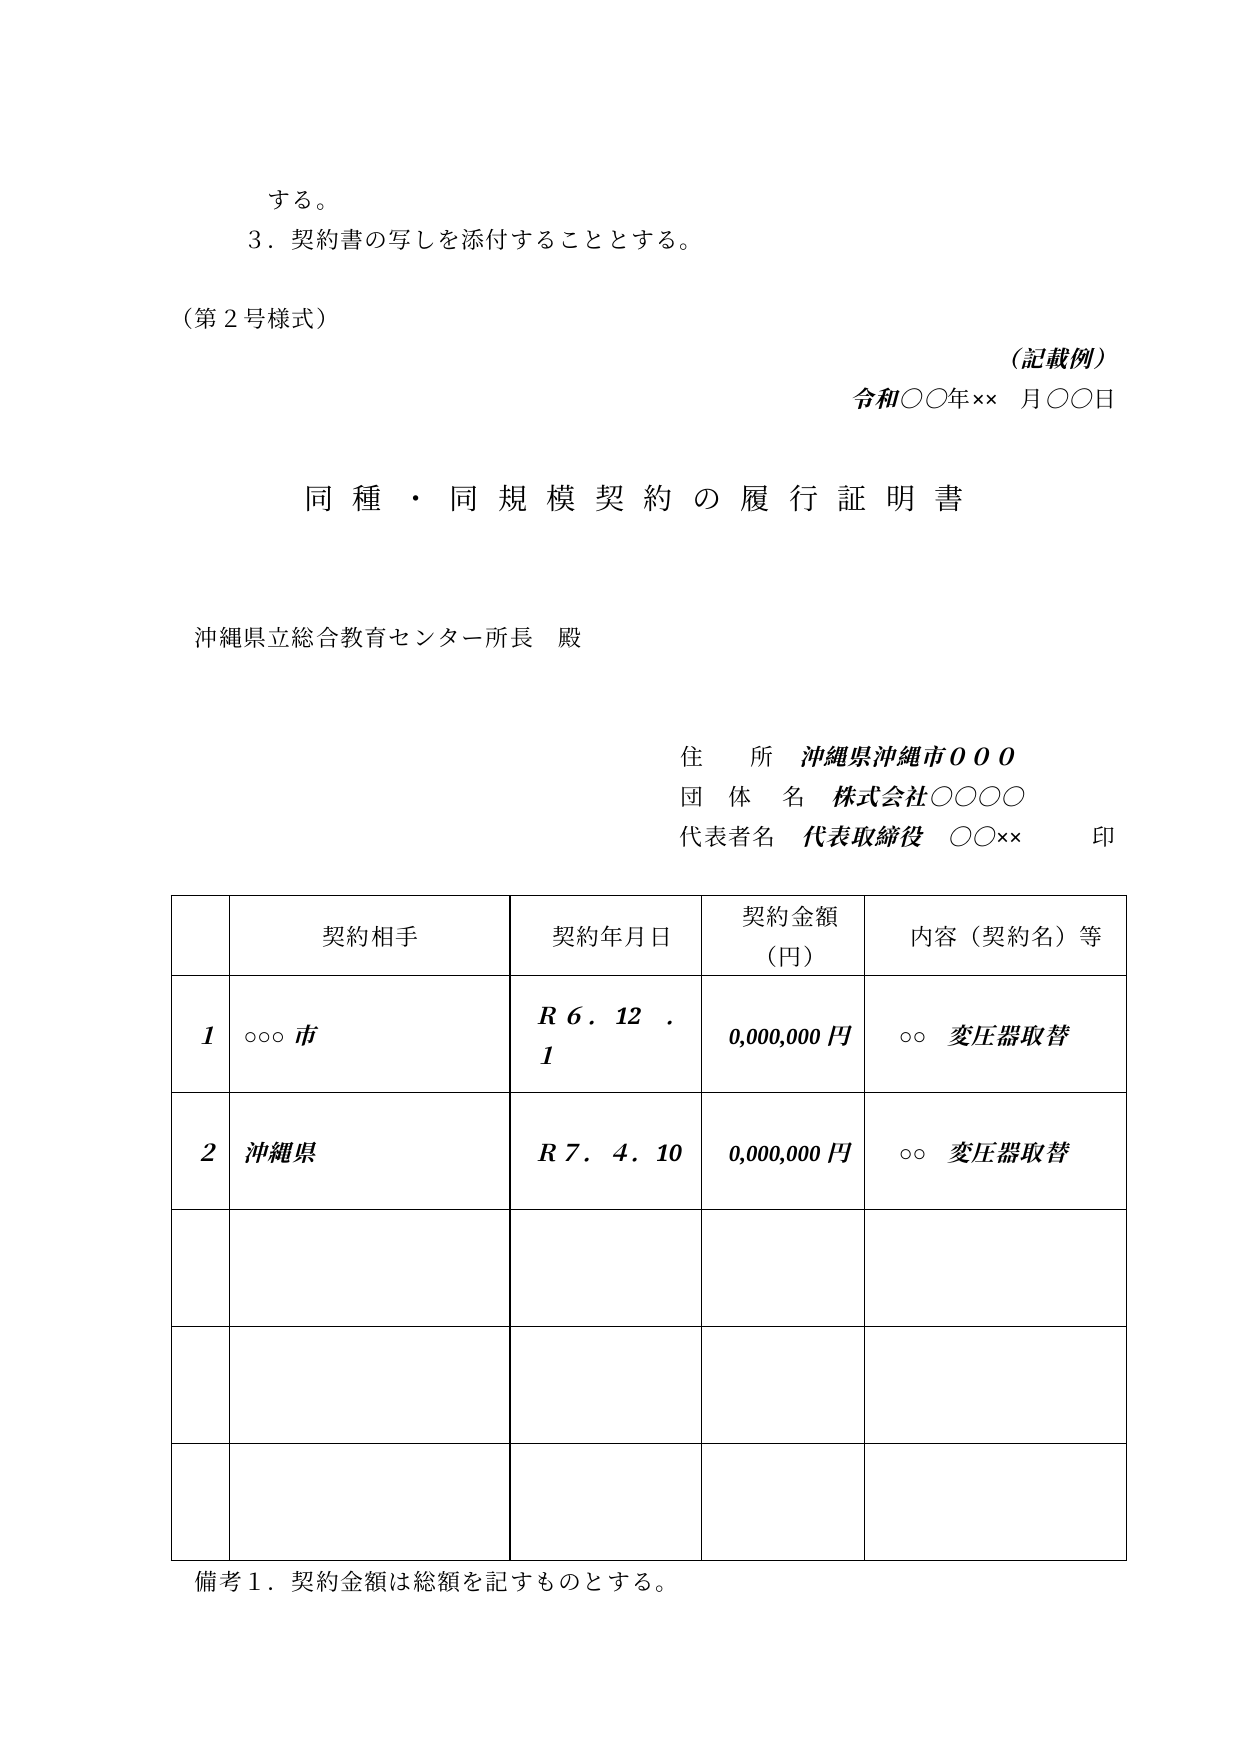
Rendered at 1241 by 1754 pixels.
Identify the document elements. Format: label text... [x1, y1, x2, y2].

text 代表者名 代表取締役 ○○×× 印 [170, 815, 1117, 855]
table_header 内容（契約名）等 [865, 896, 1126, 975]
table_cell [172, 1210, 229, 1326]
table_cell [230, 1210, 509, 1326]
table_cell [865, 1444, 1126, 1560]
table_cell ○○変圧器取替 [865, 1093, 1126, 1209]
table_cell ○○○市 [230, 976, 509, 1092]
table_cell [230, 1327, 509, 1443]
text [170, 178, 1117, 218]
table_header 契約金額（円） [702, 896, 864, 975]
text 令和○○年××月○○日 [170, 377, 1117, 417]
text 住所 沖縄県沖縄市０００ [170, 736, 1117, 775]
table_cell [702, 1327, 864, 1443]
table_cell [865, 1210, 1126, 1326]
table_cell [172, 1444, 229, 1560]
table_header 契約相手 [230, 896, 509, 975]
table_cell [702, 1444, 864, 1560]
table_cell 沖縄県 [230, 1093, 509, 1209]
text （記載例） [170, 338, 1117, 377]
table_cell [511, 1327, 701, 1443]
table_cell 0,000,000円 [702, 1093, 864, 1209]
table_cell Ｒ６．12．１ [511, 976, 701, 1092]
text 備考１．契約金額は総額を記すものとする。 [170, 1561, 1117, 1601]
text ３．契約書の写しを添付することとする。 [170, 218, 1117, 258]
table_header 契約年月日 [511, 896, 701, 975]
table_cell １ [172, 976, 229, 1092]
text 沖縄県立総合教育センター所長 殿 [170, 616, 1117, 656]
table_cell [511, 1210, 701, 1326]
text （第２号様式） [170, 298, 1117, 338]
table_cell 0,000,000円 [702, 976, 864, 1092]
table_cell [702, 1210, 864, 1326]
table_cell [865, 1327, 1126, 1443]
table_cell ２ [172, 1093, 229, 1209]
text 団体名 株式会社○○○○ [170, 775, 1117, 815]
table_header [172, 896, 229, 975]
table_cell [511, 1444, 701, 1560]
text 同種・同規模契約の履行証明書 [170, 457, 1117, 537]
table_cell [230, 1444, 509, 1560]
table_cell Ｒ７．４．10 [511, 1093, 701, 1209]
table_cell ○○変圧器取替 [865, 976, 1126, 1092]
table_cell [172, 1327, 229, 1443]
